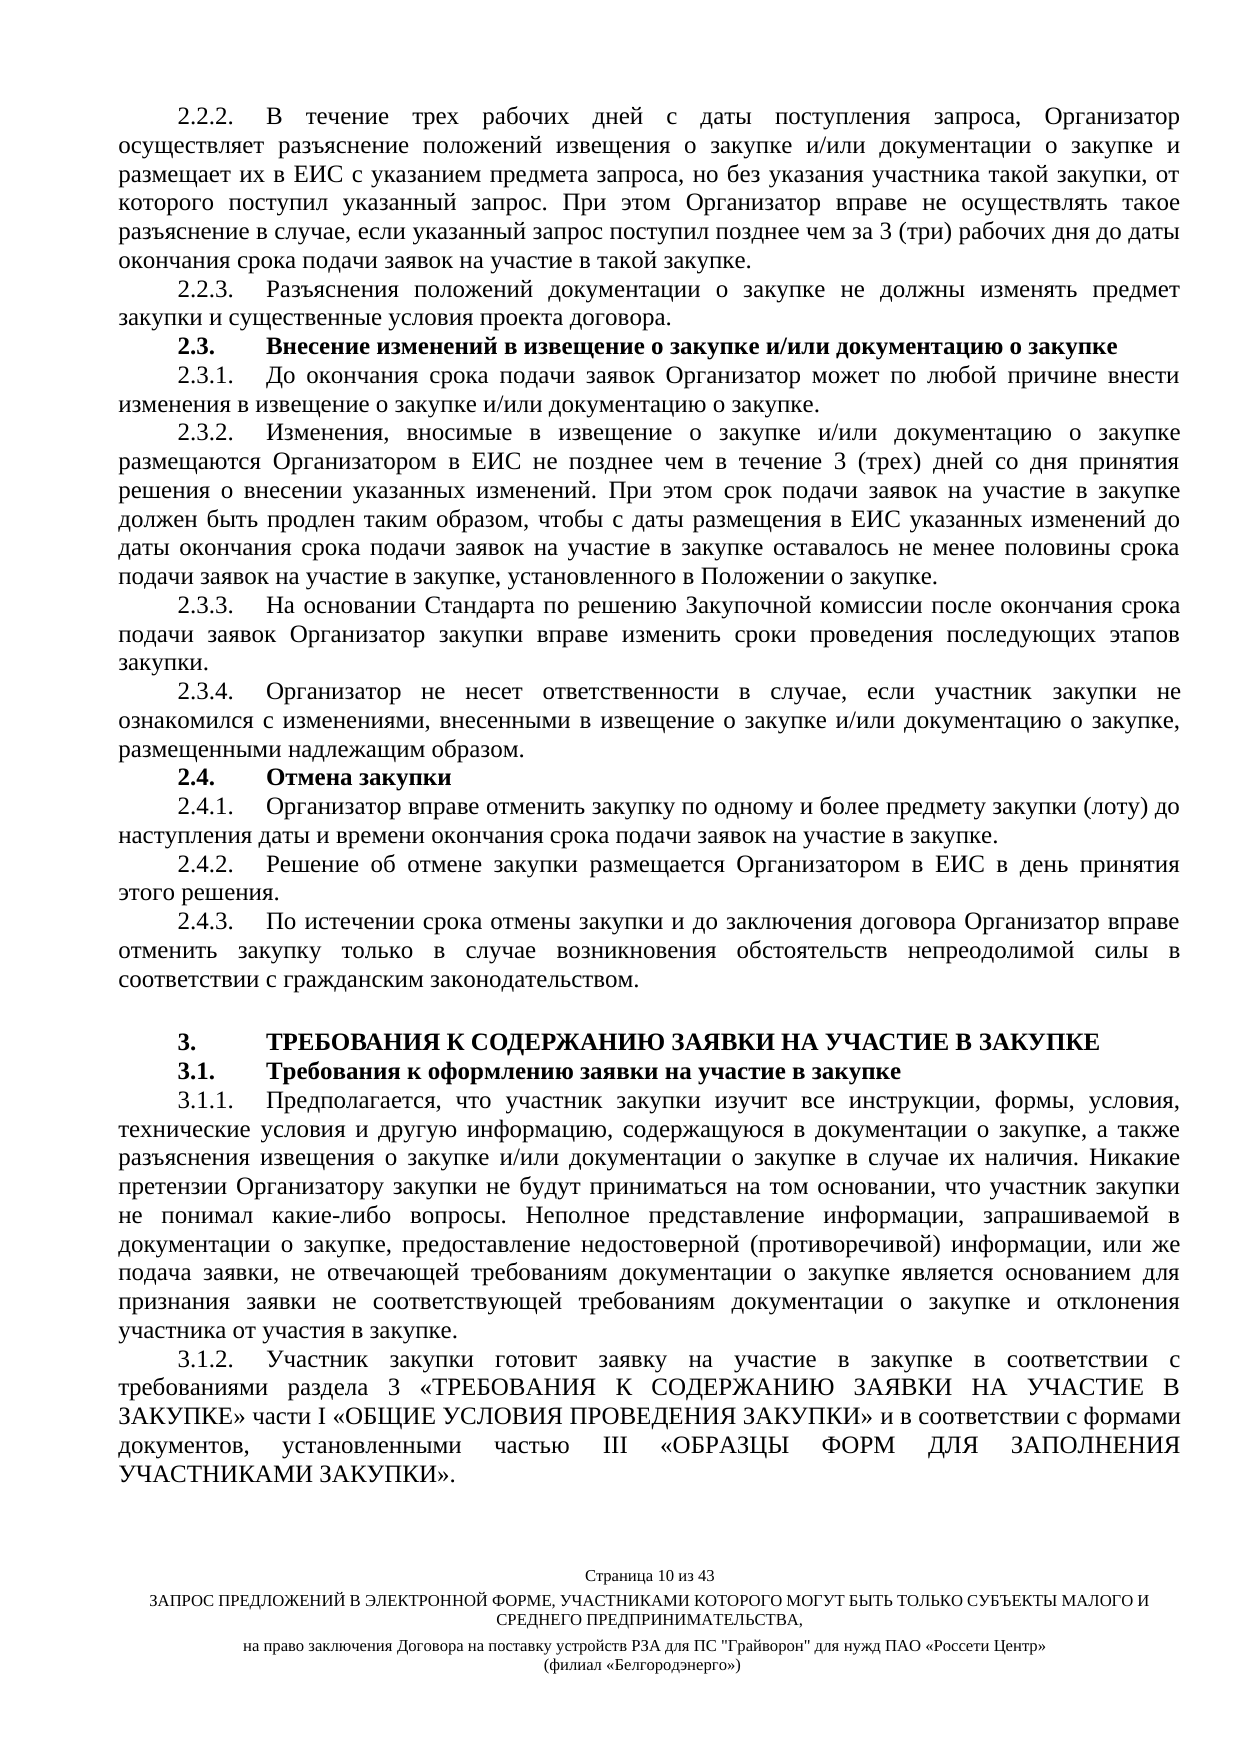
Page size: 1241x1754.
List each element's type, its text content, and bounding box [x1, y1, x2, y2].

subtitle В течение трех рабочих дней с даты поступления запроса, Организатор осуществляет разъяснение положений извещения о закупке и/или документации о закупке и размещает их в ЕИС с указанием предмета запроса, но без указания участника такой закупки, от которого поступил указанный запрос. При этом Организатор вправе не осуществлять такое разъяснение в случае, если указанный запрос поступил позднее чем за 3 (три) рабочих дня до даты окончания срока подачи заявок на участие в такой закупке. [118, 101, 1181, 274]
subtitle На основании Стандарта по решению Закупочной комиссии после окончания срока подачи заявок Организатор закупки вправе изменить сроки проведения последующих этапов закупки. [118, 590, 1181, 676]
subtitle По истечении срока отмены закупки и до заключения договора Организатор вправе отменить закупку только в случае возникновения обстоятельств непреодолимой силы в соответствии с гражданским законодательством. [118, 906, 1181, 992]
subtitle Внесение изменений в извещение о закупке и/или документацию о закупке [118, 331, 1181, 360]
subtitle Решение об отмене закупки размещается Организатором в ЕИС в день принятия этого решения. [118, 849, 1181, 906]
subtitle ТРЕБОВАНИЯ К СОДЕРЖАНИЮ ЗАЯВКИ НА УЧАСТИЕ В ЗАКУПКЕ [118, 1027, 1181, 1056]
subtitle До окончания срока подачи заявок Организатор может по любой причине внести изменения в извещение о закупке и/или документацию о закупке. [118, 360, 1181, 417]
subtitle Требования к оформлению заявки на участие в закупке [118, 1056, 1181, 1085]
subtitle Участник закупки готовит заявку на участие в закупке в соответствии с требованиями раздела 3 «ТРЕБОВАНИЯ К СОДЕРЖАНИЮ ЗАЯВКИ НА УЧАСТИЕ В ЗАКУПКЕ» части I «ОБЩИЕ УСЛОВИЯ ПРОВЕДЕНИЯ ЗАКУПКИ» и в соответствии с формами документов, установленными частью III «ОБРАЗЦЫ ФОРМ ДЛЯ ЗАПОЛНЕНИЯ УЧАСТНИКАМИ ЗАКУПКИ». [118, 1344, 1181, 1487]
subtitle Разъяснения положений документации о закупке не должны изменять предмет закупки и существенные условия проекта договора. [118, 274, 1181, 331]
subtitle Организатор вправе отменить закупку по одному и более предмету закупки (лоту) до наступления даты и времени окончания срока подачи заявок на участие в закупке. [118, 791, 1181, 849]
subtitle Предполагается, что участник закупки изучит все инструкции, формы, условия, технические условия и другую информацию, содержащуюся в документации о закупке, а также разъяснения извещения о закупке и/или документации о закупке в случае их наличия. Никакие претензии Организатору закупки не будут приниматься на том основании, что участник закупки не понимал какие-либо вопросы. Неполное представление информации, запрашиваемой в документации о закупке, предоставление недостоверной (противоречивой) информации, или же подача заявки, не отвечающей требованиям документации о закупке является основанием для признания заявки не соответствующей требованиям документации о закупке и отклонения участника от участия в закупке. [118, 1085, 1181, 1344]
subtitle Изменения, вносимые в извещение о закупке и/или документацию о закупке размещаются Организатором в ЕИС не позднее чем в течение 3 (трех) дней со дня принятия решения о внесении указанных изменений. При этом срок подачи заявок на участие в закупке должен быть продлен таким образом, чтобы с даты размещения в ЕИС указанных изменений до даты окончания срока подачи заявок на участие в закупке оставалось не менее половины срока подачи заявок на участие в закупке, установленного в Положении о закупке. [118, 417, 1181, 590]
subtitle Отмена закупки [118, 762, 1181, 791]
subtitle Организатор не несет ответственности в случае, если участник закупки не ознакомился с изменениями, внесенными в извещение о закупке и/или документацию о закупке, размещенными надлежащим образом. [118, 676, 1181, 762]
